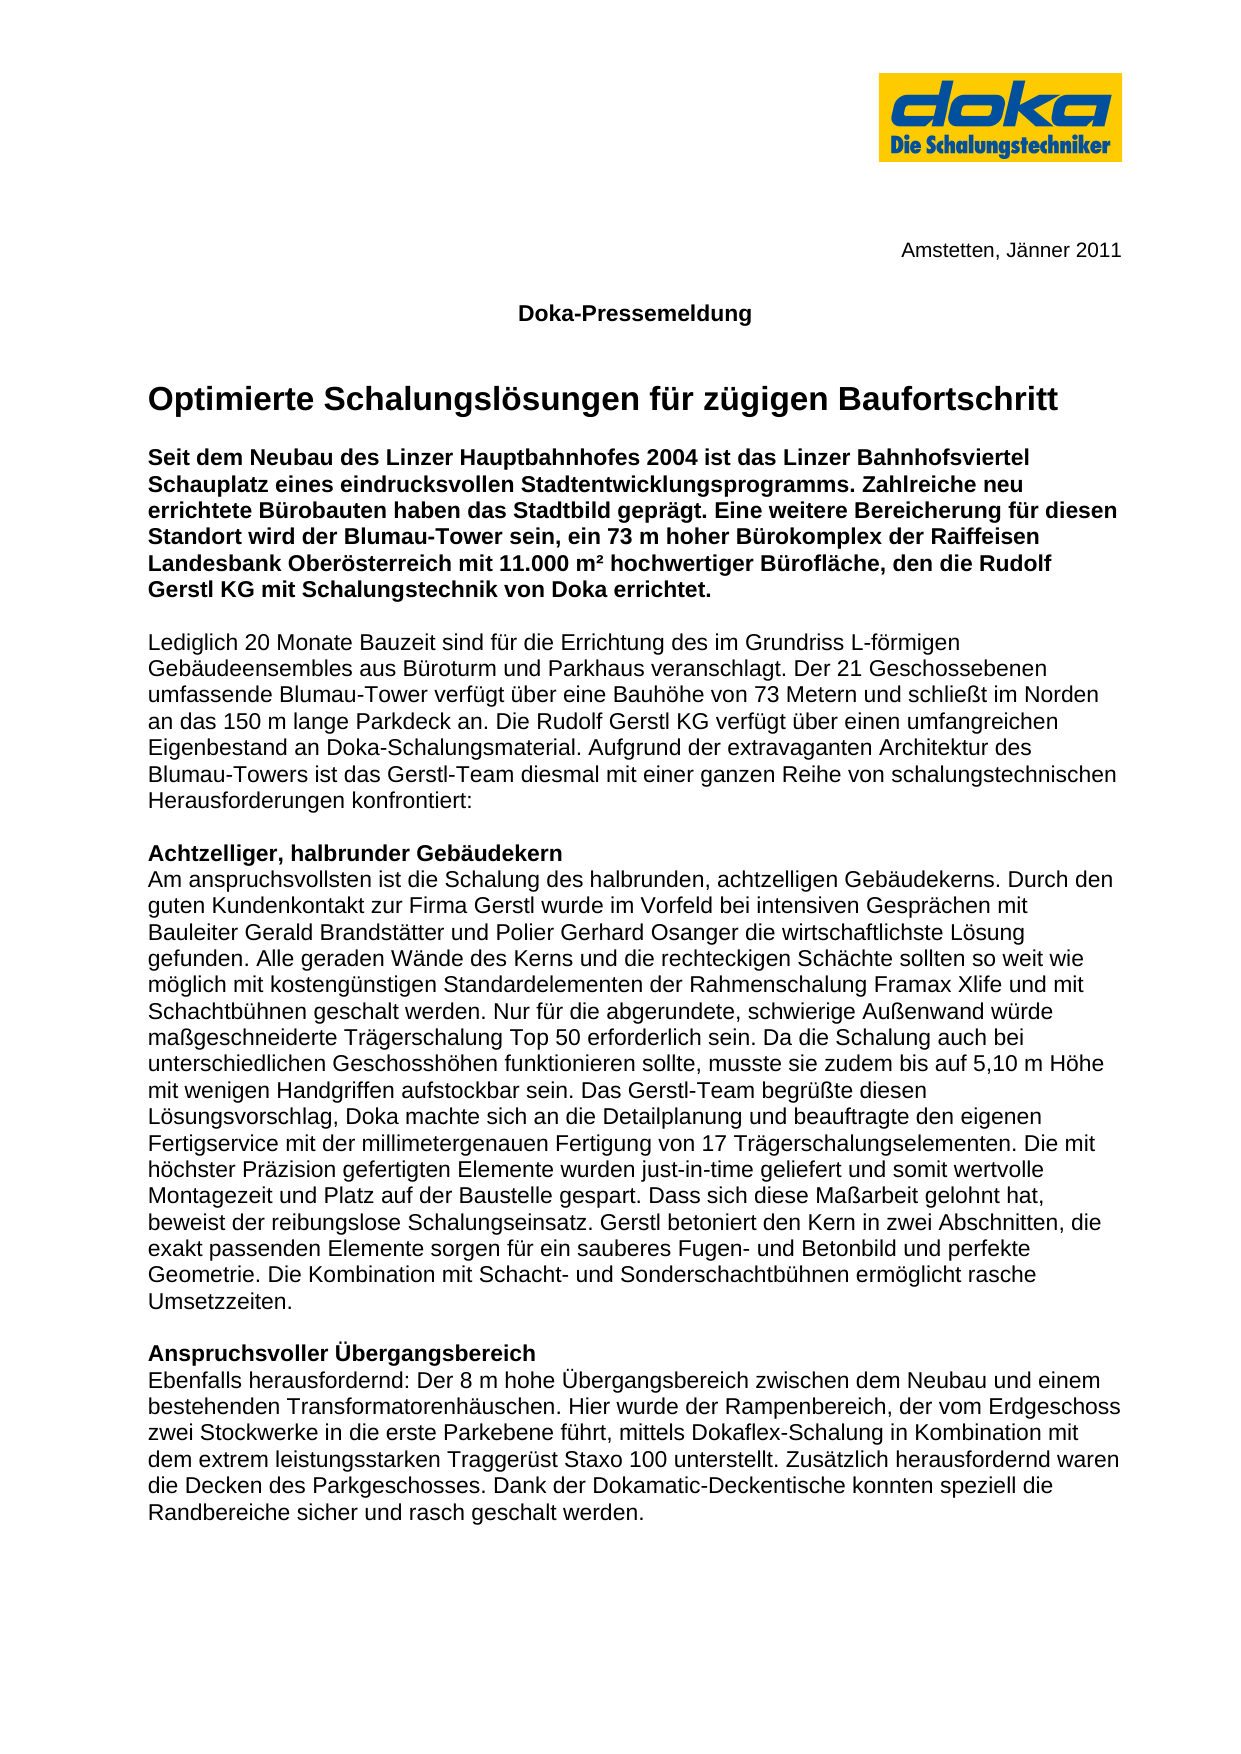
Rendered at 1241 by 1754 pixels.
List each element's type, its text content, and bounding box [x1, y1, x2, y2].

text Optimierte Schalungslösungen für zügigen Baufortschritt [148, 379, 1122, 418]
text Doka-Pressemeldung [148, 300, 1122, 327]
text Amstetten, Jänner 2011 [148, 238, 1122, 262]
text Am anspruchsvollsten ist die Schalung des halbrunden, achtzelligen Gebäudekerns. Durch den guten Kundenkontakt zur Firma Gerstl wurde im Vorfeld bei intensiven Gesprächen mit Bauleiter Gerald Brandstätter und Polier Gerhard Osanger die wirtschaftlichste Lösung gefunden. Alle geraden Wände des Kerns und die rechteckigen Schächte sollten so weit wie möglich mit kostengünstigen Standardelementen der Rahmenschalung Framax Xlife und mit Schachtbühnen geschalt werden. Nur für die abgerundete, schwierige Außenwand würde maßgeschneiderte Trägerschalung Top 50 erforderlich sein. Da die Schalung auch bei unterschiedlichen Geschosshöhen funktionieren sollte, musste sie zudem bis auf 5,10 m Höhe mit wenigen Handgriffen aufstockbar sein. Das Gerstl-Team begrüßte diesen Lösungsvorschlag, Doka machte sich an die Detailplanung und beauftragte den eigenen Fertigservice mit der millimetergenauen Fertigung von 17 Trägerschalungselementen. Die mit höchster Präzision gefertigten Elemente wurden just-in-time geliefert und somit wertvolle Montagezeit und Platz auf der Baustelle gespart. Dass sich diese Maßarbeit gelohnt hat, beweist der reibungslose Schalungseinsatz. Gerstl betoniert den Kern in zwei Abschnitten, die exakt passenden Elemente sorgen für ein sauberes Fugen- und Betonbild und perfekte Geometrie. Die Kombination mit Schacht- und Sonderschachtbühnen ermöglicht rasche Umsetzzeiten. [148, 866, 1122, 1314]
picture [878, 73, 1123, 162]
text Ebenfalls herausfordernd: Der 8 m hohe Übergangsbereich zwischen dem Neubau und einem bestehenden Transformatorenhäuschen. Hier wurde der Rampenbereich, der vom Erdgeschoss zwei Stockwerke in die erste Parkebene führt, mittels Dokaflex-Schalung in Kombination mit dem extrem leistungsstarken Traggerüst Staxo 100 unterstellt. Zusätzlich herausfordernd waren die Decken des Parkgeschosses. Dank der Dokamatic-Deckentische konnten speziell die Randbereiche sicher und rasch geschalt werden. [148, 1367, 1122, 1525]
text Lediglich 20 Monate Bauzeit sind für die Errichtung des im Grundriss L-förmigen Gebäudeensembles aus Büroturm und Parkhaus veranschlagt. Der 21 Geschossebenen umfassende Blumau-Tower verfügt über eine Bauhöhe von 73 Metern und schließt im Norden an das 150 m lange Parkdeck an. Die Rudolf Gerstl KG verfügt über einen umfangreichen Eigenbestand an Doka-Schalungsmaterial. Aufgrund der extravaganten Architektur des Blumau-Towers ist das Gerstl-Team diesmal mit einer ganzen Reihe von schalungstechnischen Herausforderungen konfrontiert: [148, 629, 1122, 813]
text Seit dem Neubau des Linzer Hauptbahnhofes 2004 ist das Linzer Bahnhofsviertel Schauplatz eines eindrucksvollen Stadtentwicklungsprogramms. Zahlreiche neu errichtete Bürobauten haben das Stadtbild geprägt. Eine weitere Bereicherung für diesen Standort wird der Blumau-Tower sein, ein 73 m hoher Bürokomplex der Raiffeisen Landesbank Oberösterreich mit 11.000 m² hochwertiger Bürofläche, den die Rudolf Gerstl KG mit Schalungstechnik von Doka errichtet. [148, 444, 1122, 602]
text Anspruchsvoller Übergangsbereich [148, 1340, 1122, 1367]
text Achtzelliger, halbrunder Gebäudekern [148, 839, 1122, 866]
